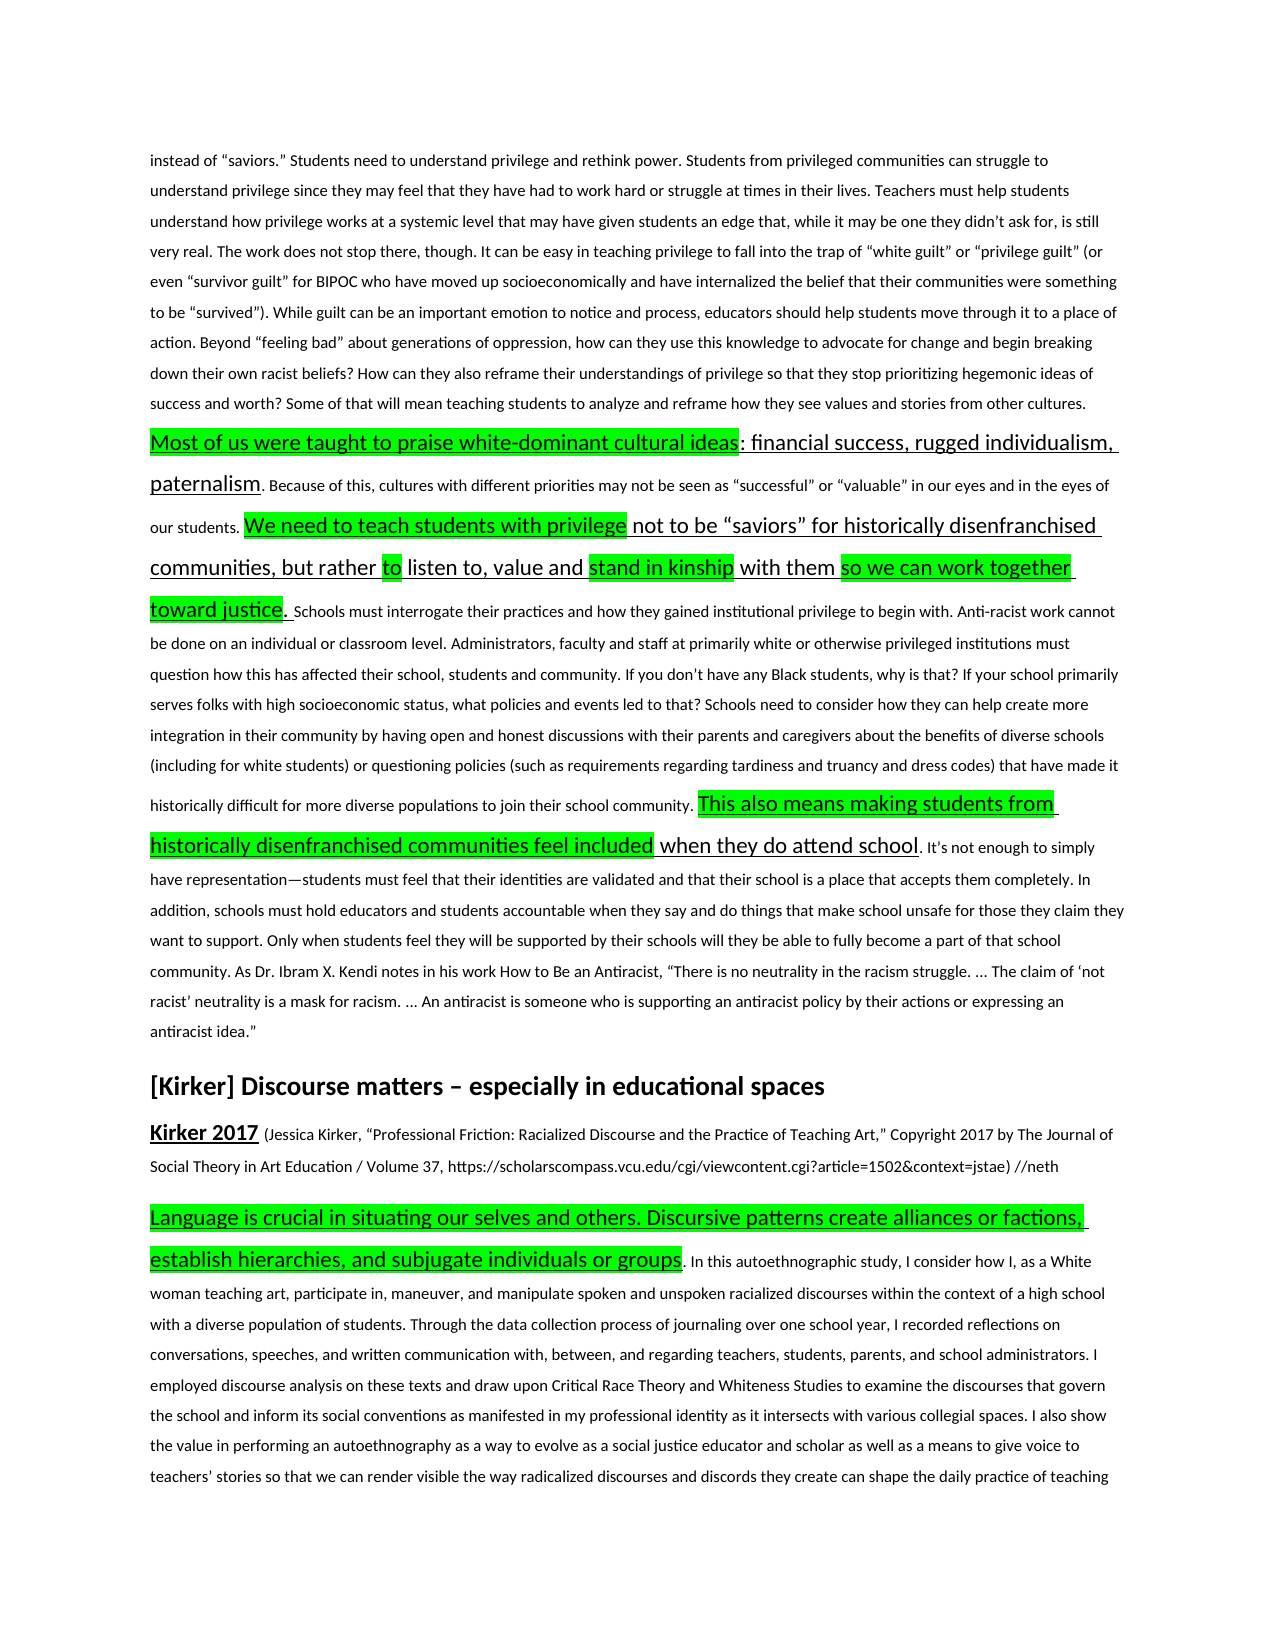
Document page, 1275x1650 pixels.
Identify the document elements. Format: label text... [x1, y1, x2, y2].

subtitle [Kirker] Discourse matters – especially in educational spaces [150, 1069, 1125, 1102]
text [150, 1203, 1125, 1486]
text Kirker 2017 (Jessica Kirker, “Professional Friction: Racialized Discourse and the Practice of Teaching Art,” Copyright 2017 by The Journal of Social Theory in Art Education / Volume 37, https://scholarscompass.vcu.edu/cgi/viewcontent.cgi?article=1502&context=jstae) //neth [150, 1118, 1125, 1177]
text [150, 150, 1125, 1042]
